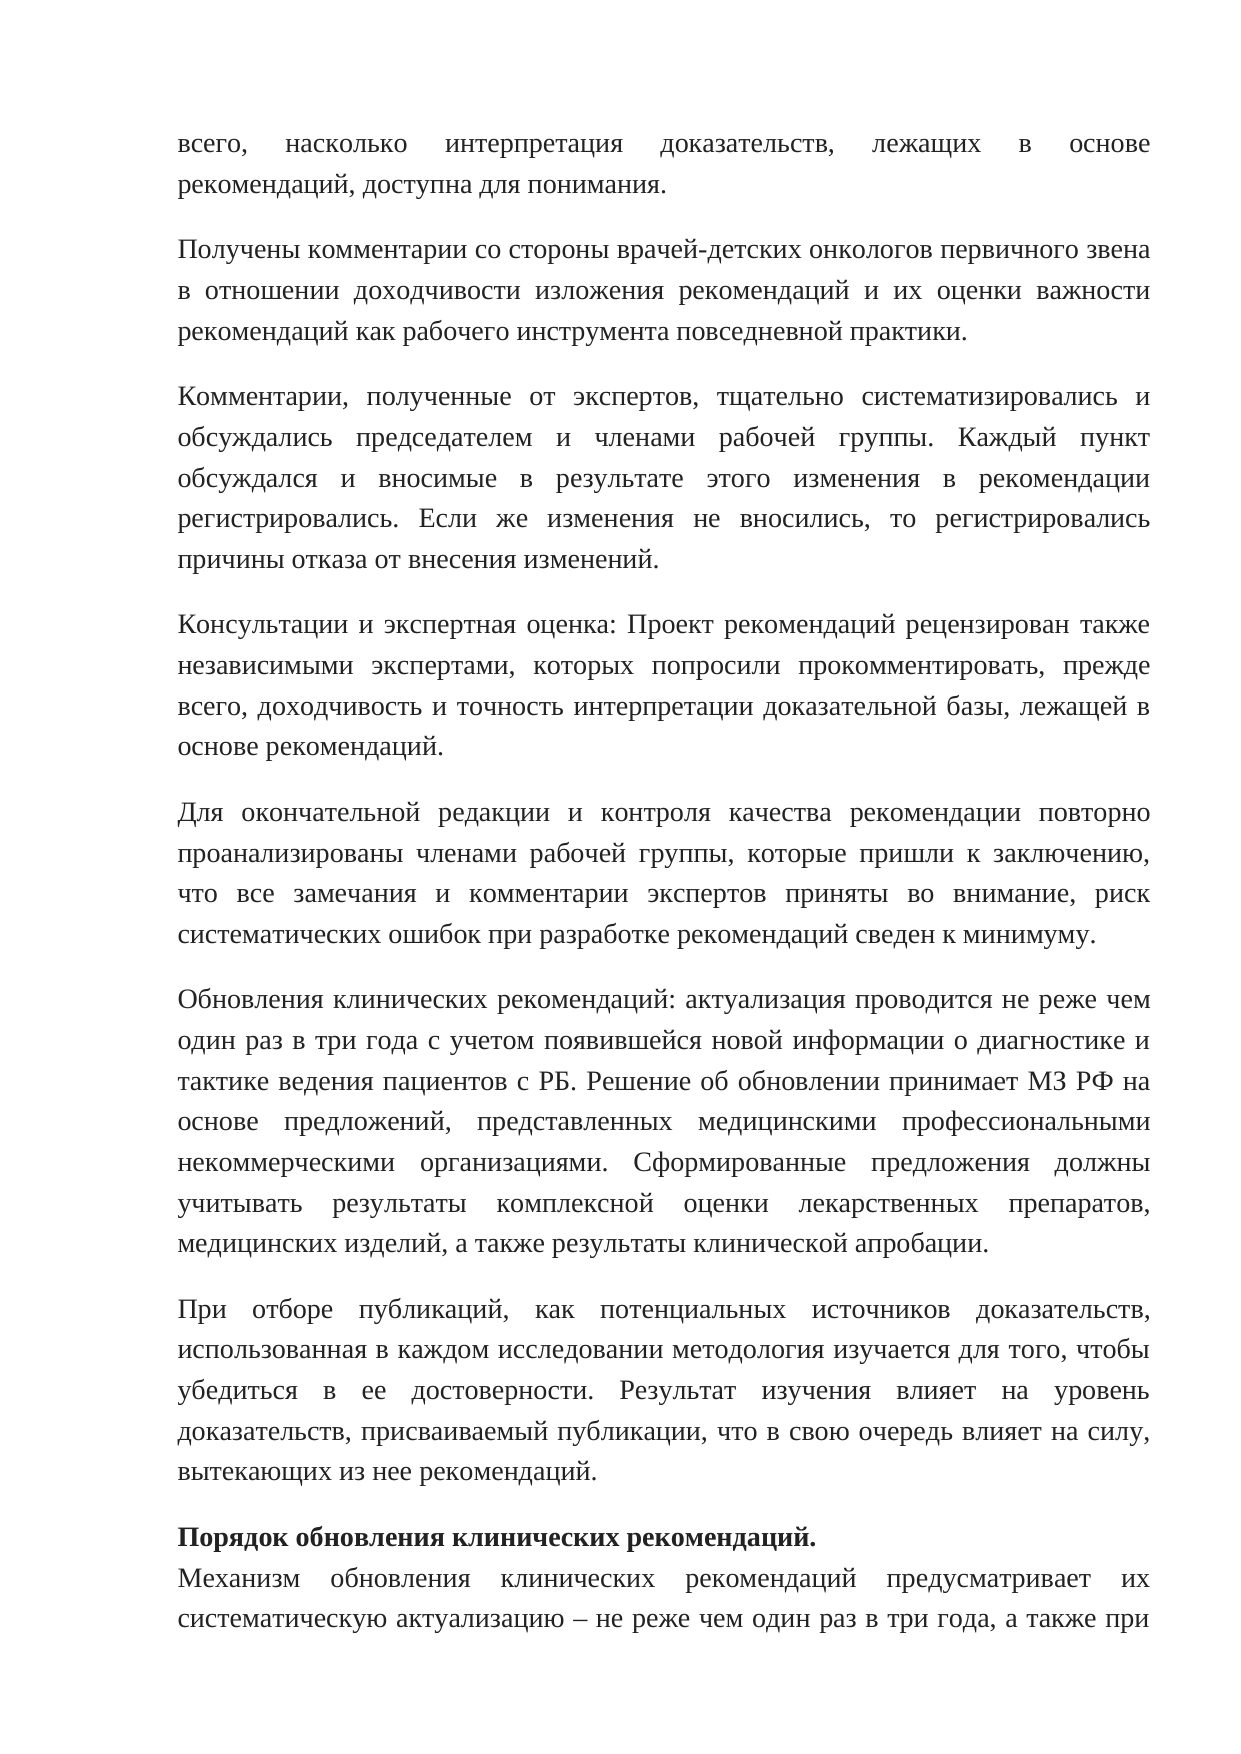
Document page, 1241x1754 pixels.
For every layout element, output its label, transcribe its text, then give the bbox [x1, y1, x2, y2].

text Обновления клинических рекомендаций: актуализация проводится не реже чем один раз в три года с учетом появившейся новой информации о диагностике и тактике ведения пациентов с РБ. Решение об обновлении принимает МЗ РФ на основе предложений, представленных медицинскими профессиональными некоммерческими организациями. Сформированные предложения должны учитывать результаты комплексной оценки лекарственных препаратов, медицинских изделий, а также результаты клинической апробации. [177, 974, 1152, 1259]
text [177, 1552, 1152, 1634]
text При отборе публикаций, как потенциальных источников доказательств, использованная в каждом исследовании методология изучается для того, чтобы убедиться в ее достоверности. Результат изучения влияет на уровень доказательств, присваиваемый публикации, что в свою очередь влияет на силу, вытекающих из нее рекомендаций. [177, 1284, 1152, 1487]
text Получены комментарии со стороны врачей-детских онкологов первичного звена в отношении доходчивости изложения рекомендаций и их оценки важности рекомендаций как рабочего инструмента повседневной практики. [177, 224, 1152, 346]
text Порядок обновления клинических рекомендаций. [177, 1512, 1152, 1552]
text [177, 118, 1152, 199]
text Для окончательной редакции и контроля качества рекомендации повторно проанализированы членами рабочей группы, которые пришли к заключению, что все замечания и комментарии экспертов приняты во внимание, риск систематических ошибок при разработке рекомендаций сведен к минимуму. [177, 787, 1152, 949]
text Комментарии, полученные от экспертов, тщательно систематизировались и обсуждались председателем и членами рабочей группы. Каждый пункт обсуждался и вносимые в результате этого изменения в рекомендации регистрировались. Если же изменения не вносились, то регистрировались причины отказа от внесения изменений. [177, 371, 1152, 574]
text Консультации и экспертная оценка: Проект рекомендаций рецензирован также независимыми экспертами, которых попросили прокомментировать, прежде всего, доходчивость и точность интерпретации доказательной базы, лежащей в основе рекомендаций. [177, 599, 1152, 762]
